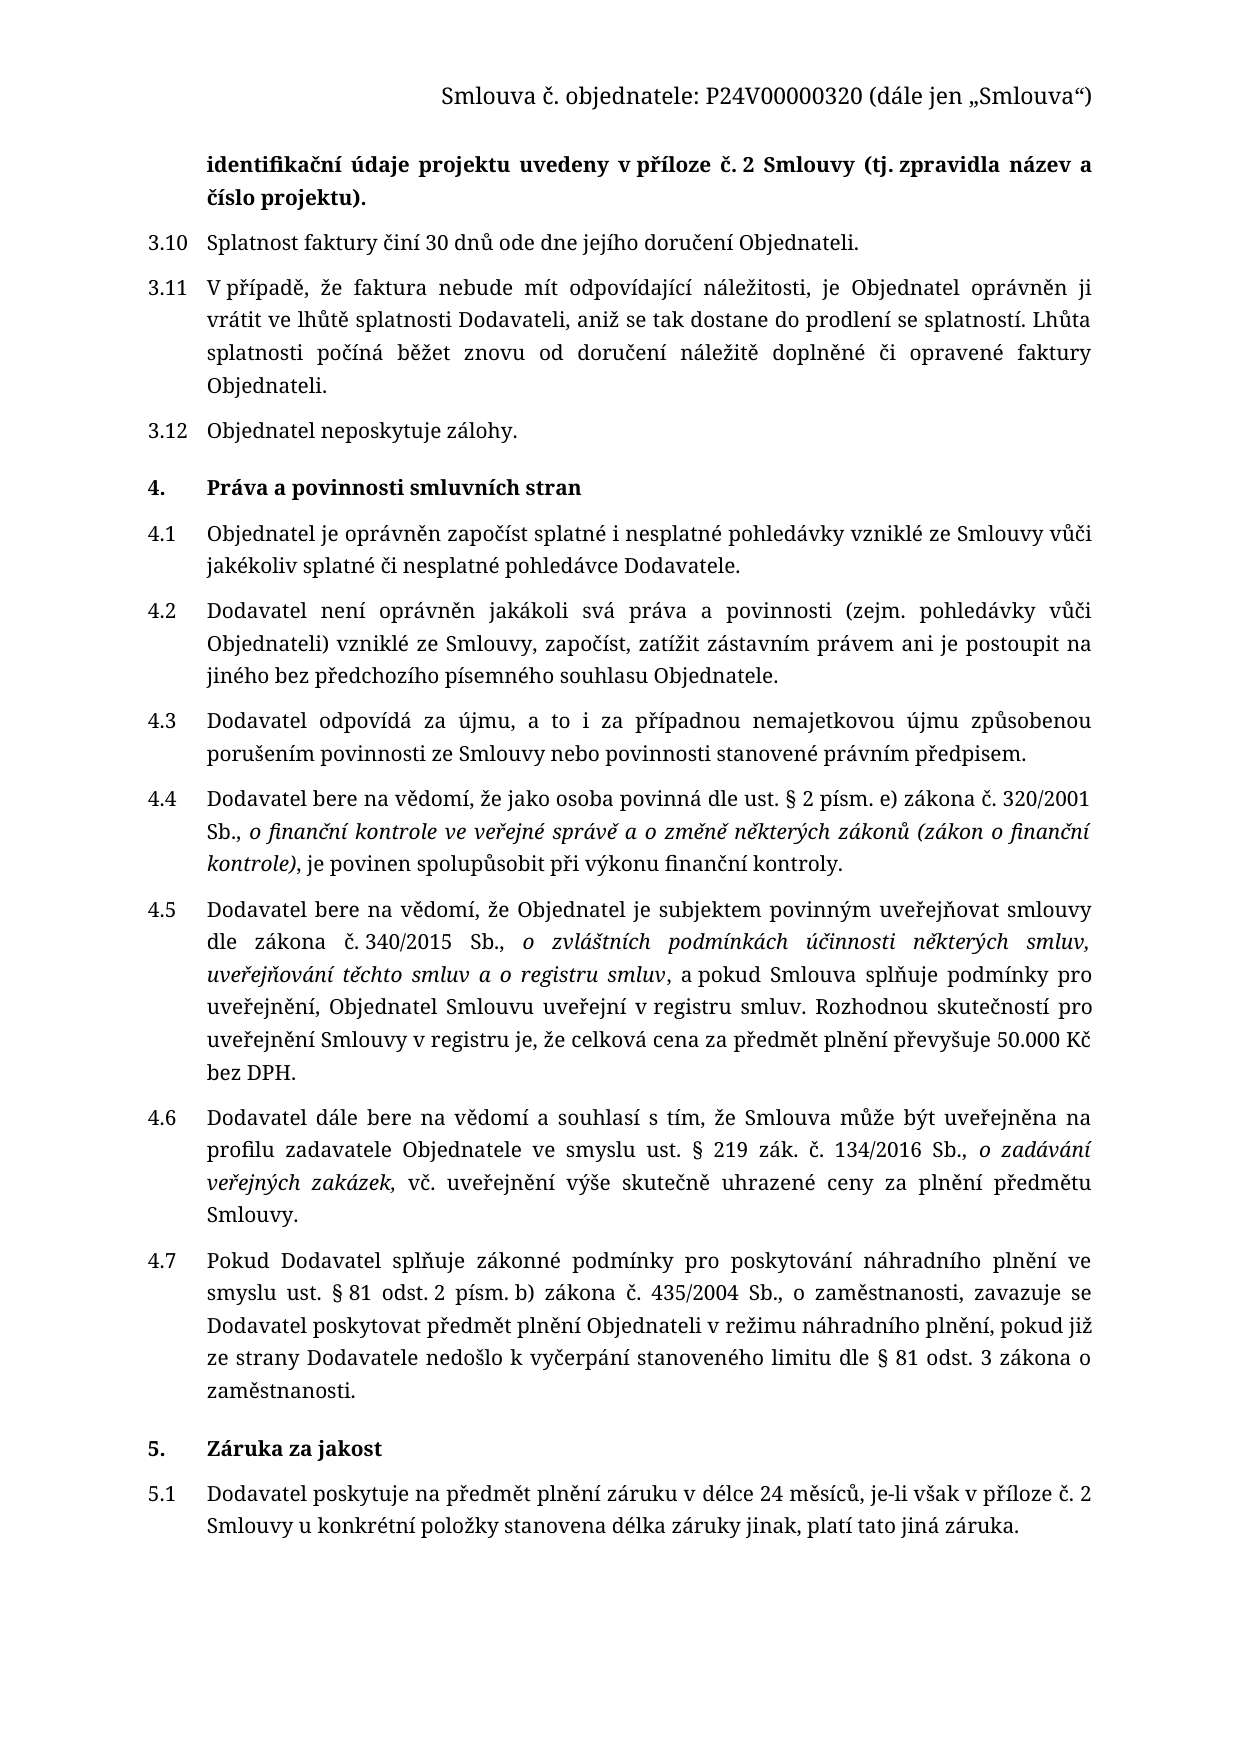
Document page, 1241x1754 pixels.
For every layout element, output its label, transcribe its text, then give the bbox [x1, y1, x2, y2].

list Objednatel je oprávněn započíst splatné i nesplatné pohledávky vzniklé ze Smlouvy vůči jakékoliv splatné či nesplatné pohledávce Dodavatele. [148, 519, 1093, 580]
list Splatnost faktury činí 30 dnů ode dne jejího doručení Objednateli. [148, 228, 1093, 256]
list Dodavatel poskytuje na předmět plnění záruku v délce 24 měsíců, je-li však v příloze č. 2 Smlouvy u konkrétní položky stanovena délka záruky jinak, platí tato jiná záruka. [148, 1479, 1093, 1540]
list Dodavatel bere na vědomí, že Objednatel je subjektem povinným uveřejňovat smlouvy dle zákona č. 340/2015 Sb., o zvláštních podmínkách účinnosti některých smluv, uveřejňování těchto smluv a o registru smluv, a pokud Smlouva splňuje podmínky pro uveřejnění, Objednatel Smlouvu uveřejní v registru smluv. Rozhodnou skutečností pro uveřejnění Smlouvy v registru je, že celková cena za předmět plnění převyšuje 50.000 Kč bez DPH. [148, 895, 1093, 1086]
list Dodavatel není oprávněn jakákoli svá práva a povinnosti (zejm. pohledávky vůči Objednateli) vzniklé ze Smlouvy, započíst, zatížit zástavním právem ani je postoupit na jiného bez předchozího písemného souhlasu Objednatele. [148, 596, 1093, 690]
list Záruka za jakost [148, 1434, 1093, 1462]
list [148, 150, 1093, 211]
list Dodavatel bere na vědomí, že jako osoba povinná dle ust. § 2 písm. e) zákona č. 320/2001 Sb., o finanční kontrole ve veřejné správě a o změně některých zákonů (zákon o finanční kontrole), je povinen spolupůsobit při výkonu finanční kontroly. [148, 784, 1093, 878]
list Objednatel neposkytuje zálohy. [148, 416, 1093, 444]
list Dodavatel dále bere na vědomí a souhlasí s tím, že Smlouva může být uveřejněna na profilu zadavatele Objednatele ve smyslu ust. § 219 zák. č. 134/2016 Sb., o zadávání veřejných zakázek, vč. uveřejnění výše skutečně uhrazené ceny za plnění předmětu Smlouvy. [148, 1103, 1093, 1229]
list Práva a povinnosti smluvních stran [148, 473, 1093, 502]
list Dodavatel odpovídá za újmu, a to i za případnou nemajetkovou újmu způsobenou porušením povinnosti ze Smlouvy nebo povinnosti stanovené právním předpisem. [148, 707, 1093, 768]
list V případě, že faktura nebude mít odpovídající náležitosti, je Objednatel oprávněn ji vrátit ve lhůtě splatnosti Dodavateli, aniž se tak dostane do prodlení se splatností. Lhůta splatnosti počíná běžet znovu od doručení náležitě doplněné či opravené faktury Objednateli. [148, 273, 1093, 399]
list Pokud Dodavatel splňuje zákonné podmínky pro poskytování náhradního plnění ve smyslu ust. § 81 odst. 2 písm. b) zákona č. 435/2004 Sb., o zaměstnanosti, zavazuje se Dodavatel poskytovat předmět plnění Objednateli v režimu náhradního plnění, pokud již ze strany Dodavatele nedošlo k vyčerpání stanoveného limitu dle § 81 odst. 3 zákona o zaměstnanosti. [148, 1246, 1093, 1404]
